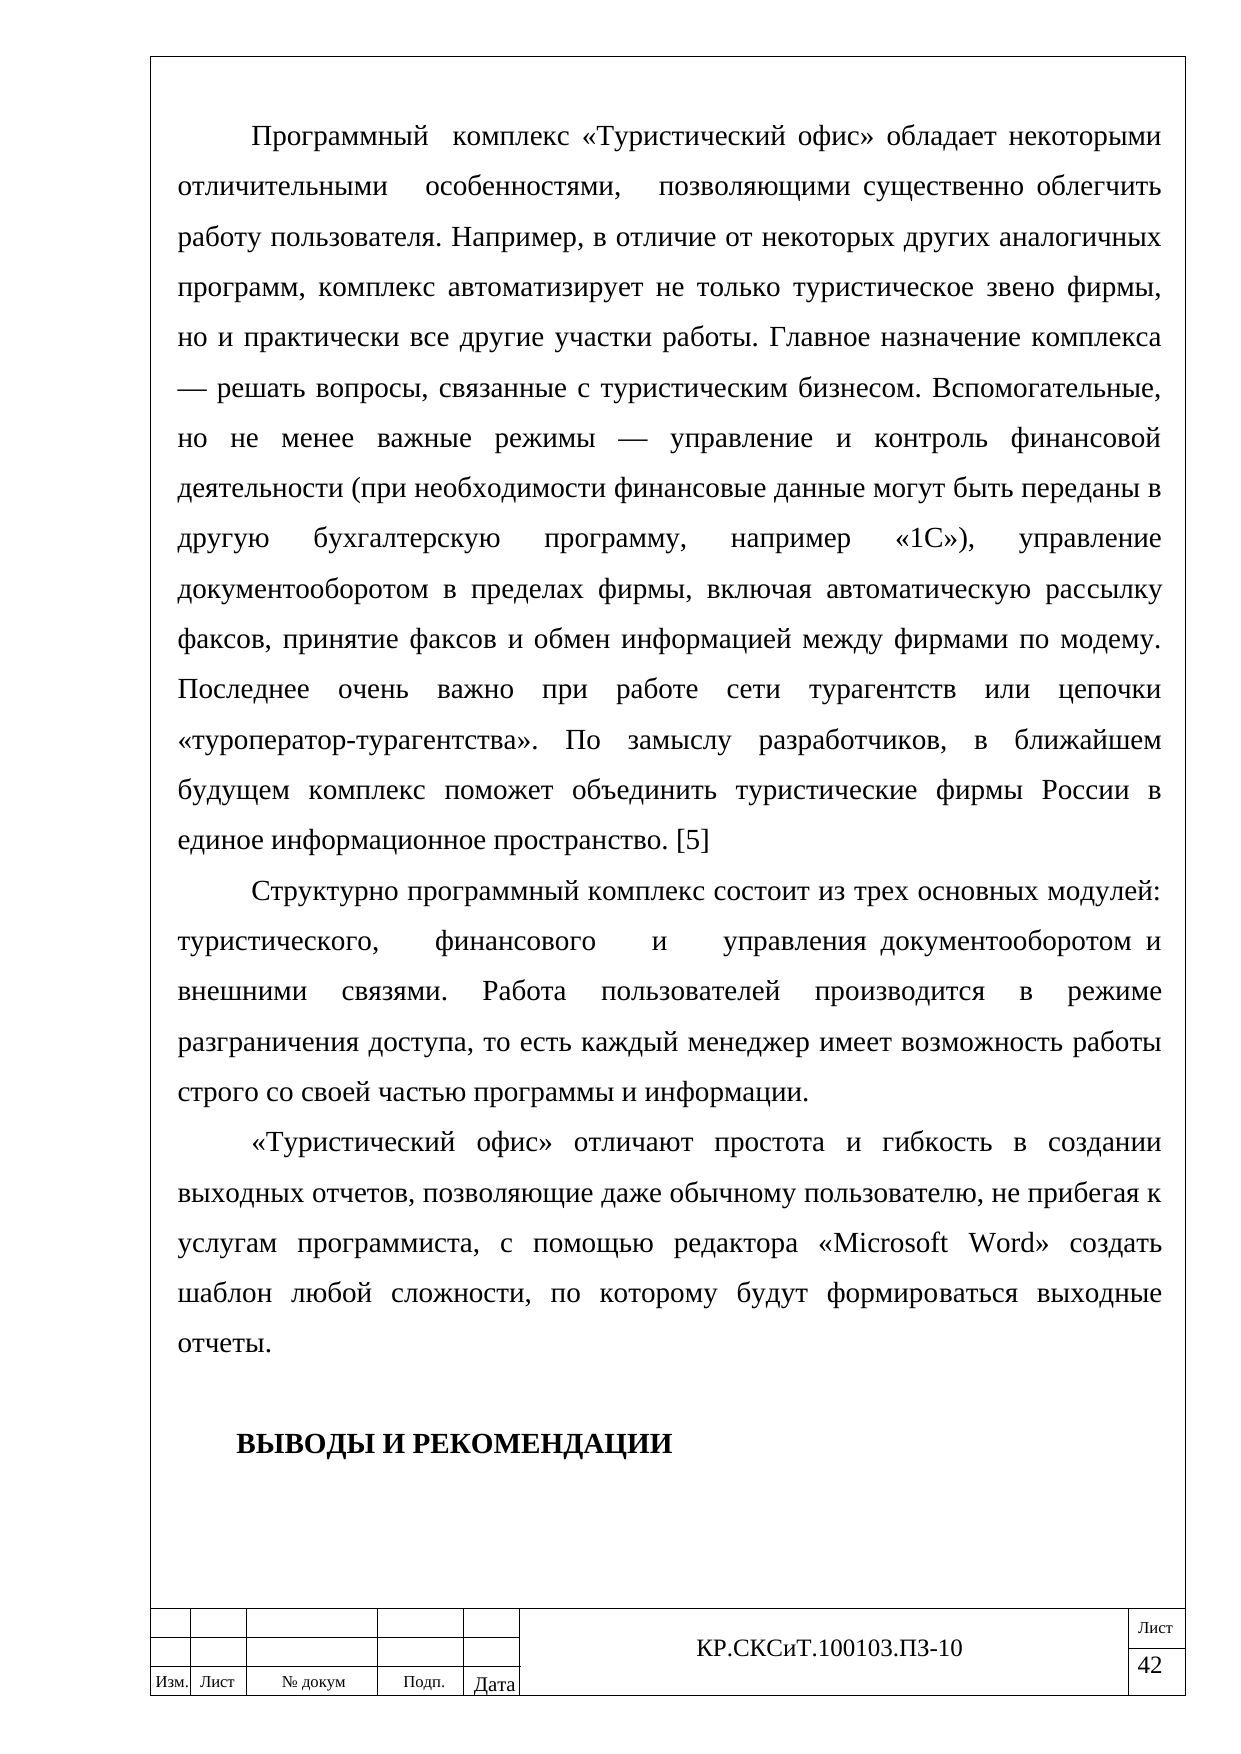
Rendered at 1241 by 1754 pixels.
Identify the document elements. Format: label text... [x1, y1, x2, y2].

text ВЫВОДЫ И РЕКОМЕНДАЦИИ [162, 1426, 1162, 1460]
text Программный комплекс «Туристический офис» обладает некоторыми отличительными особенностями, позволяющими существенно облегчить работу пользователя. Например, в отличие от некоторых других аналогичных программ, комплекс автоматизирует не только туристическое звено фирмы, но и практически все другие участки работы. Главное назначение комплекса — решать вопросы, связанные с туристическим бизнесом. Вспомогательные, но не менее важные режимы — управление и контроль финансовой деятельности (при необходимости финансовые данные могут быть переданы в другую бухгалтерскую программу, например «1С»), управление документооборотом в пределах фирмы, включая автоматическую рассылку факсов, принятие факсов и обмен информацией между фирмами по модему. Последнее очень важно при работе сети турагентств или цепочки «туроператор-турагентства». По замыслу разработчиков, в ближайшем будущем комплекс поможет объединить туристические фирмы России в единое информационное пространство. [5] [177, 118, 1162, 856]
text Структурно программный комплекс состоит из трех основных модулей: туристического, финансового и управления документооборотом и внешними связями. Работа пользователей производится в режиме разграничения доступа, то есть каждый менеджер имеет возможность работы строго со своей частью программы и информации. [177, 873, 1162, 1108]
text «Туристический офис» отличают простота и гибкость в создании выходных отчетов, позволяющие даже обычному пользователю, не прибегая к услугам программиста, с помощью редактора «Microsoft Word» создать шаблон любой сложности, по которому будут формироваться выходные отчеты. [177, 1124, 1162, 1359]
